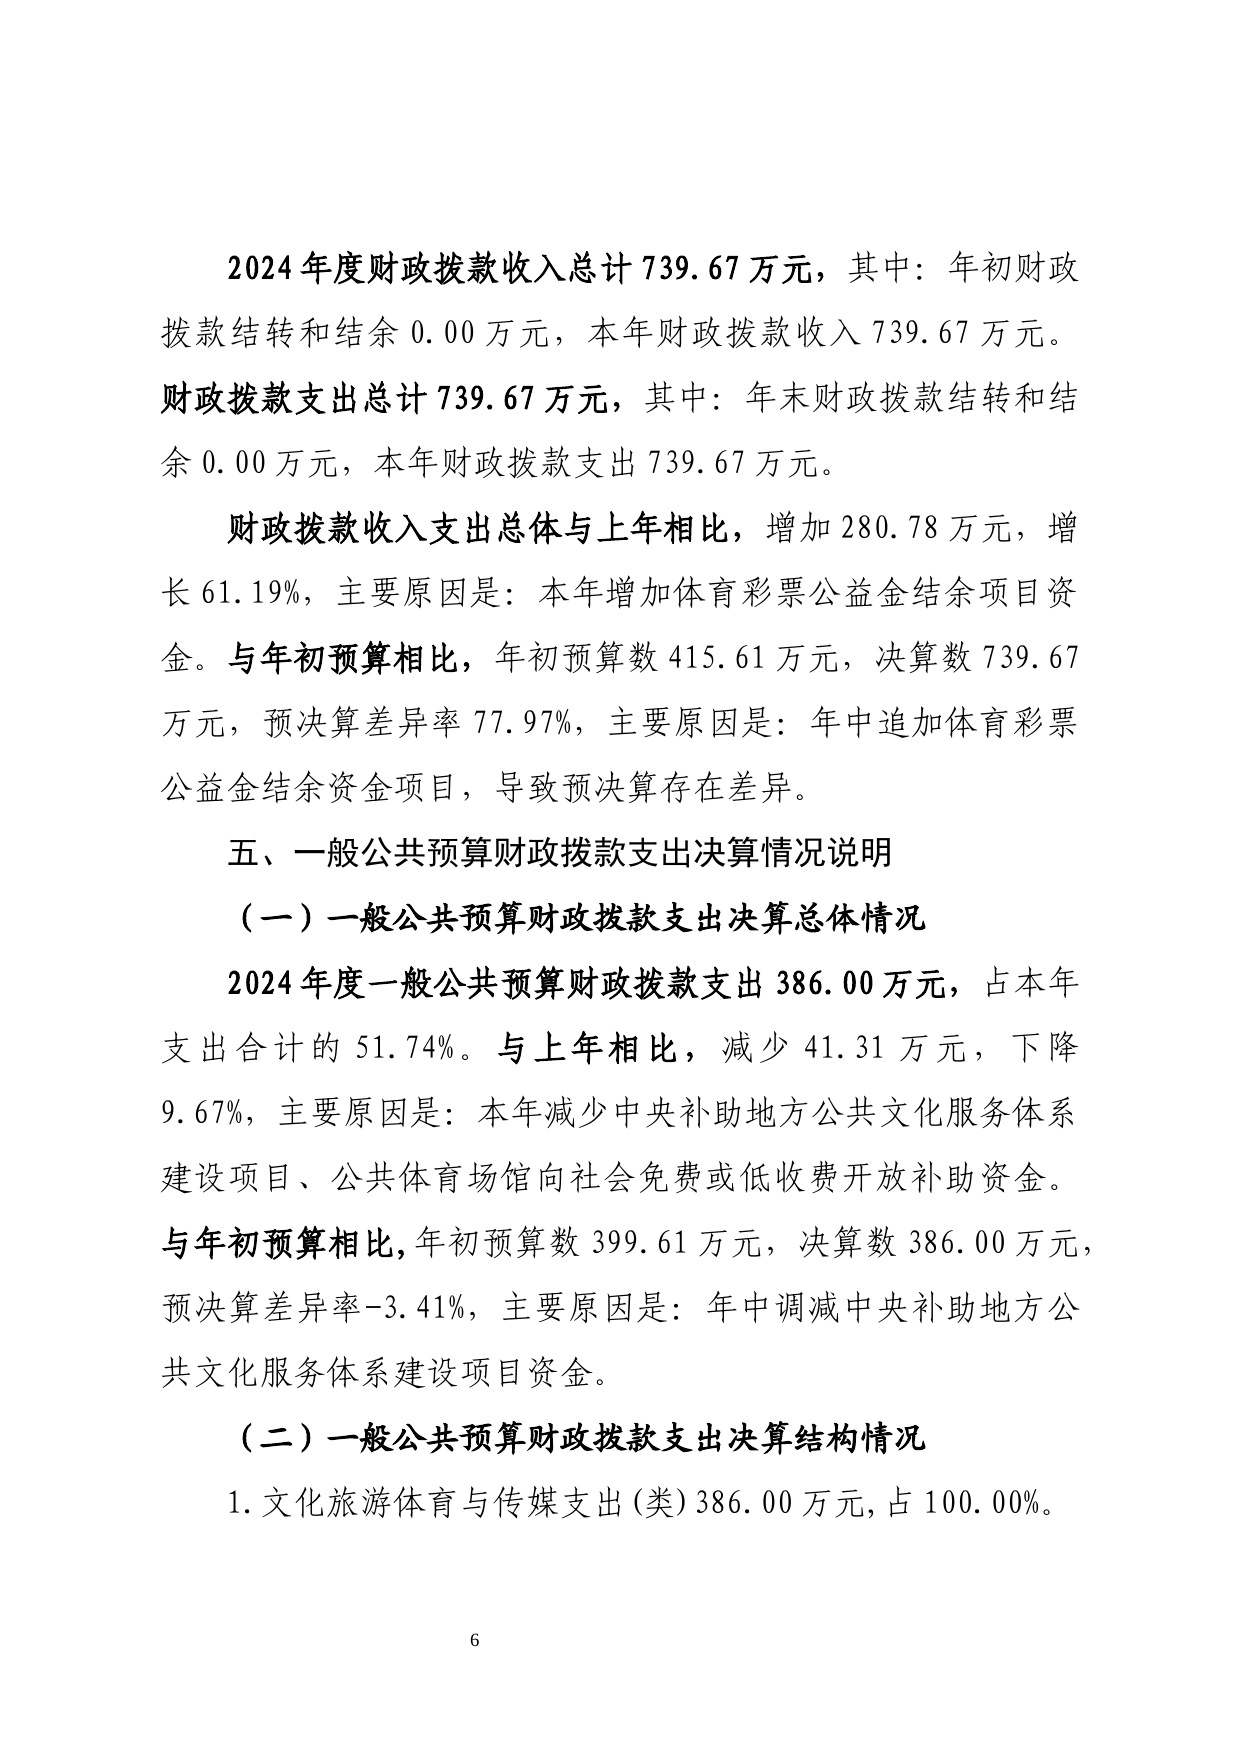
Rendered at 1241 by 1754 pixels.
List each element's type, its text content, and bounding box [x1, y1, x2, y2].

text （二）一般公共预算财政拨款支出决算结构情况 [159, 1403, 1081, 1468]
text （一）一般公共预算财政拨款支出决算总体情况 [159, 883, 1081, 948]
text 财政拨款收入支出总体与上年相比，增加280.78万元，增长61.19%，主要原因是：本年增加体育彩票公益金结余项目资金。与年初预算相比，年初预算数415.61万元，决算数739.67万元，预决算差异率77.97%，主要原因是：年中追加体育彩票公益金结余资金项目，导致预决算存在差异。 [159, 493, 1081, 818]
text 1.文化旅游体育与传媒支出(类)386.00万元,占100.00%。 [159, 1468, 1081, 1533]
text 2024年度财政拨款收入总计739.67万元，其中：年初财政拨款结转和结余0.00万元，本年财政拨款收入739.67万元。财政拨款支出总计739.67万元，其中：年末财政拨款结转和结余0.00万元，本年财政拨款支出739.67万元。 [159, 233, 1081, 493]
text 2024年度一般公共预算财政拨款支出386.00万元，占本年支出合计的51.74%。与上年相比，减少41.31万元，下降9.67%，主要原因是：本年减少中央补助地方公共文化服务体系建设项目、公共体育场馆向社会免费或低收费开放补助资金。与年初预算相比,年初预算数399.61万元，决算数386.00万元，预决算差异率-3.41%，主要原因是：年中调减中央补助地方公共文化服务体系建设项目资金。 [159, 948, 1081, 1403]
text 五、一般公共预算财政拨款支出决算情况说明 [159, 818, 1081, 883]
